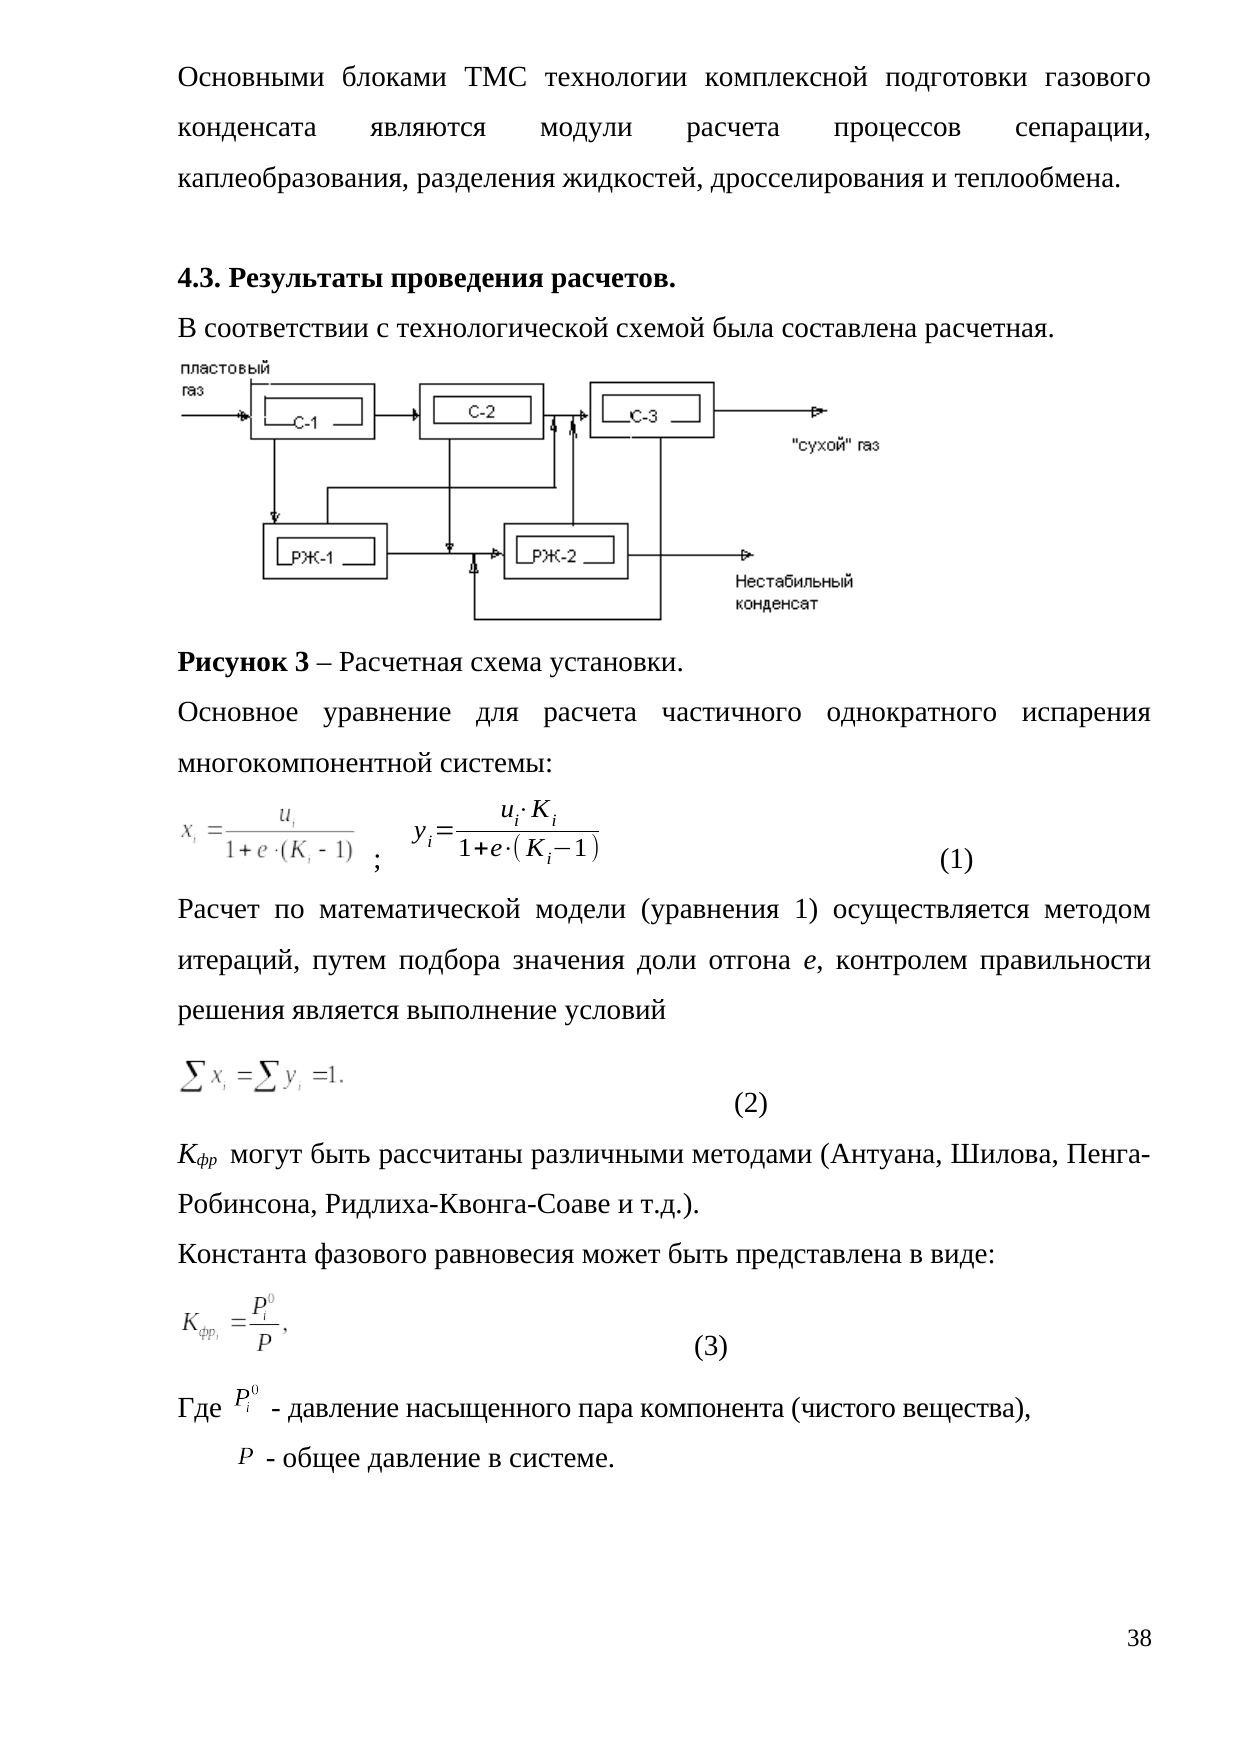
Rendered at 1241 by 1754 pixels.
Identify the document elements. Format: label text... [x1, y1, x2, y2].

picture [177, 360, 887, 630]
text Константа фазового равновесия может быть представлена в виде: [177, 1236, 1152, 1270]
text Основными блоками ТМС технологии комплексной подготовки газового конденсата являются модули расчета процессов сепарации, каплеобразования, разделения жидкостей, дросселирования и теплообмена. [177, 59, 1152, 193]
text Расчет по математической модели (уравнения 1) осуществляется методом итераций, путем подбора значения доли отгона e, контролем правильности решения является выполнение условий [177, 892, 1152, 1026]
text Рисунок 3 – Расчетная схема установки. [177, 644, 1152, 678]
text Основное уравнение для расчета частичного однократного испарения многокомпонентной системы: [177, 694, 1152, 778]
text - общее давление в системе. [177, 1441, 1152, 1474]
text В соответствии с технологической схемой была составлена расчетная. [177, 311, 1152, 344]
text (2) [177, 1042, 1152, 1119]
text Где - давление насыщенного пара компонента (чистого вещества), [177, 1378, 1152, 1424]
text (3) [177, 1287, 1152, 1362]
text ; (1) [177, 795, 1152, 875]
text Kфр могут быть рассчитаны различными методами (Антуана, Шилова, Пенга-Робинсона, Ридлиха-Квонга-Соаве и т.д.). [177, 1136, 1152, 1220]
text 4.3. Результаты проведения расчетов. [177, 260, 1152, 294]
